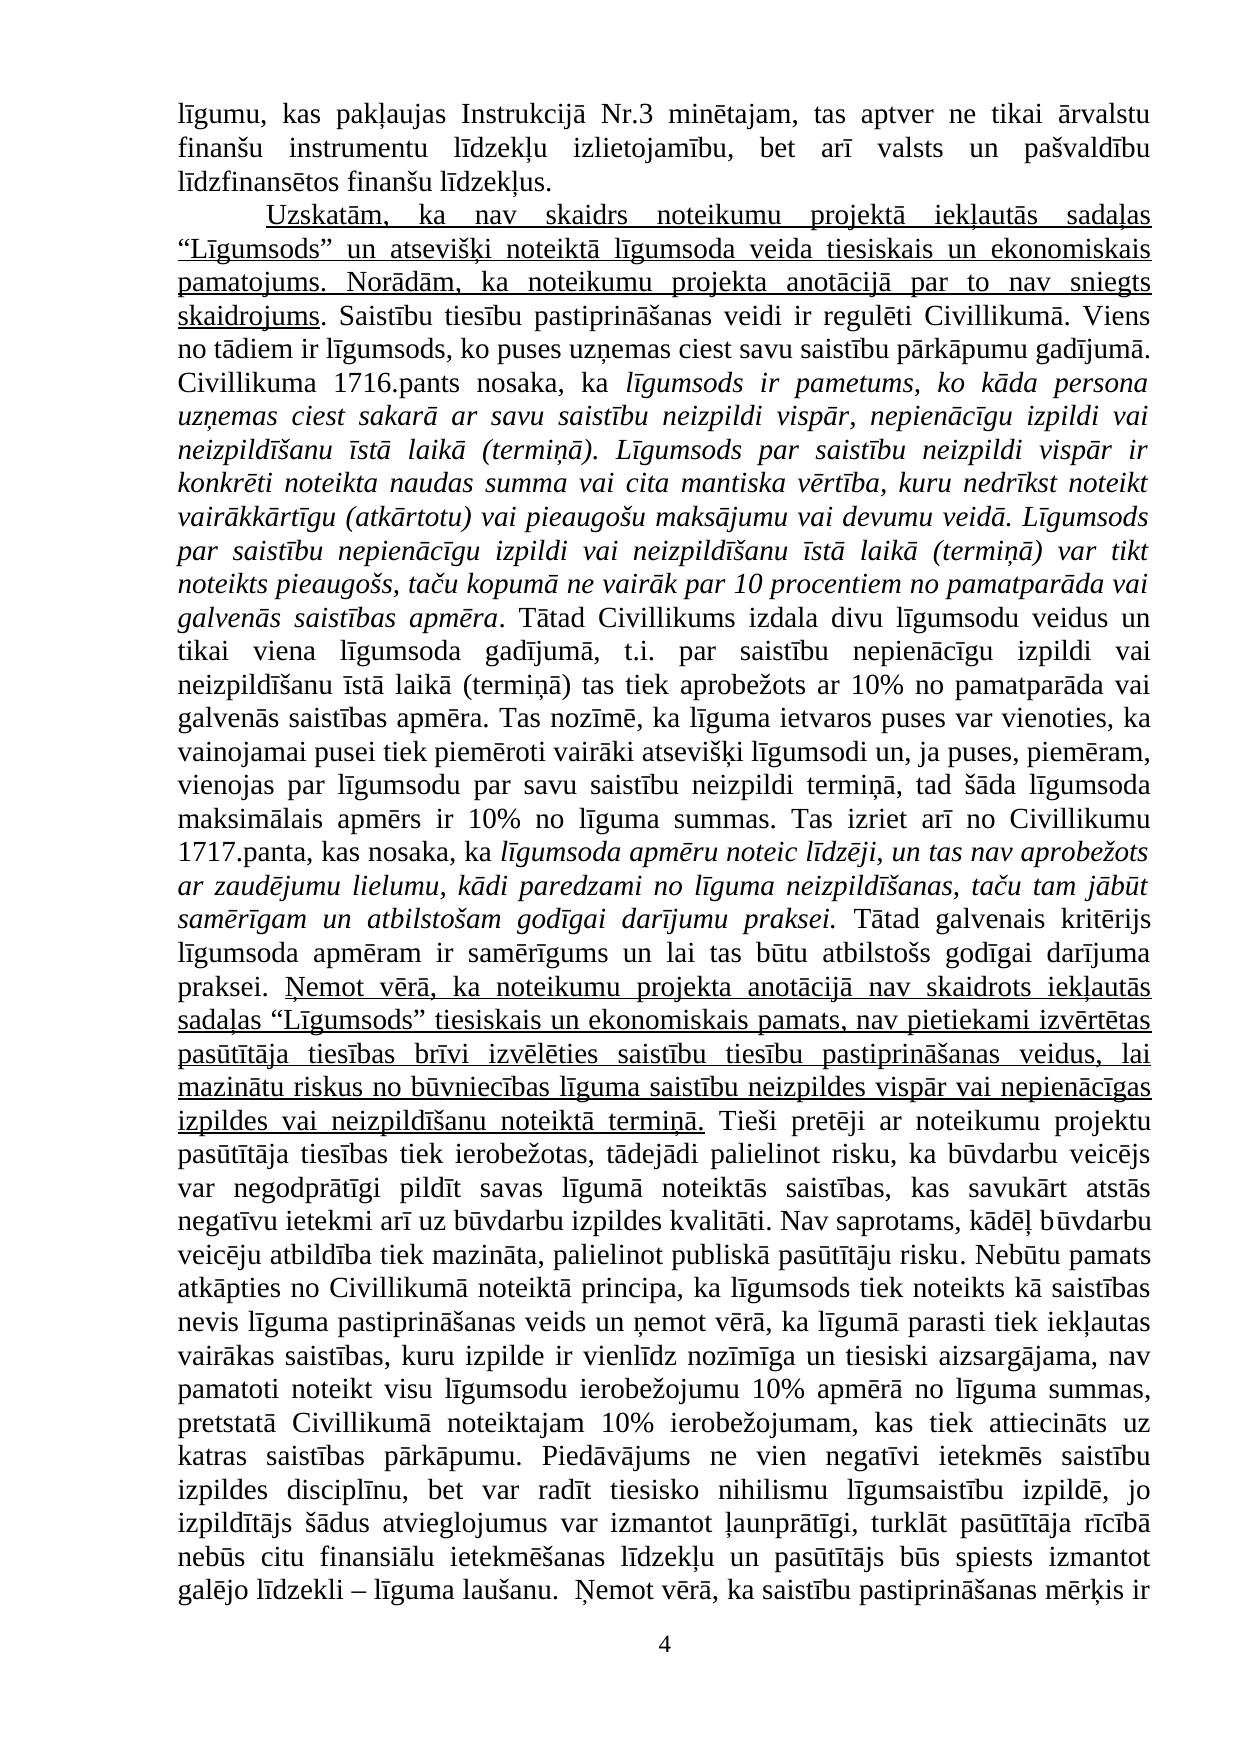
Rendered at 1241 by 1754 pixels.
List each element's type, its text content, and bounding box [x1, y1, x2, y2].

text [177, 1099, 1152, 1606]
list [177, 97, 1152, 197]
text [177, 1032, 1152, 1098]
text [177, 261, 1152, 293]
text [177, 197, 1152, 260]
